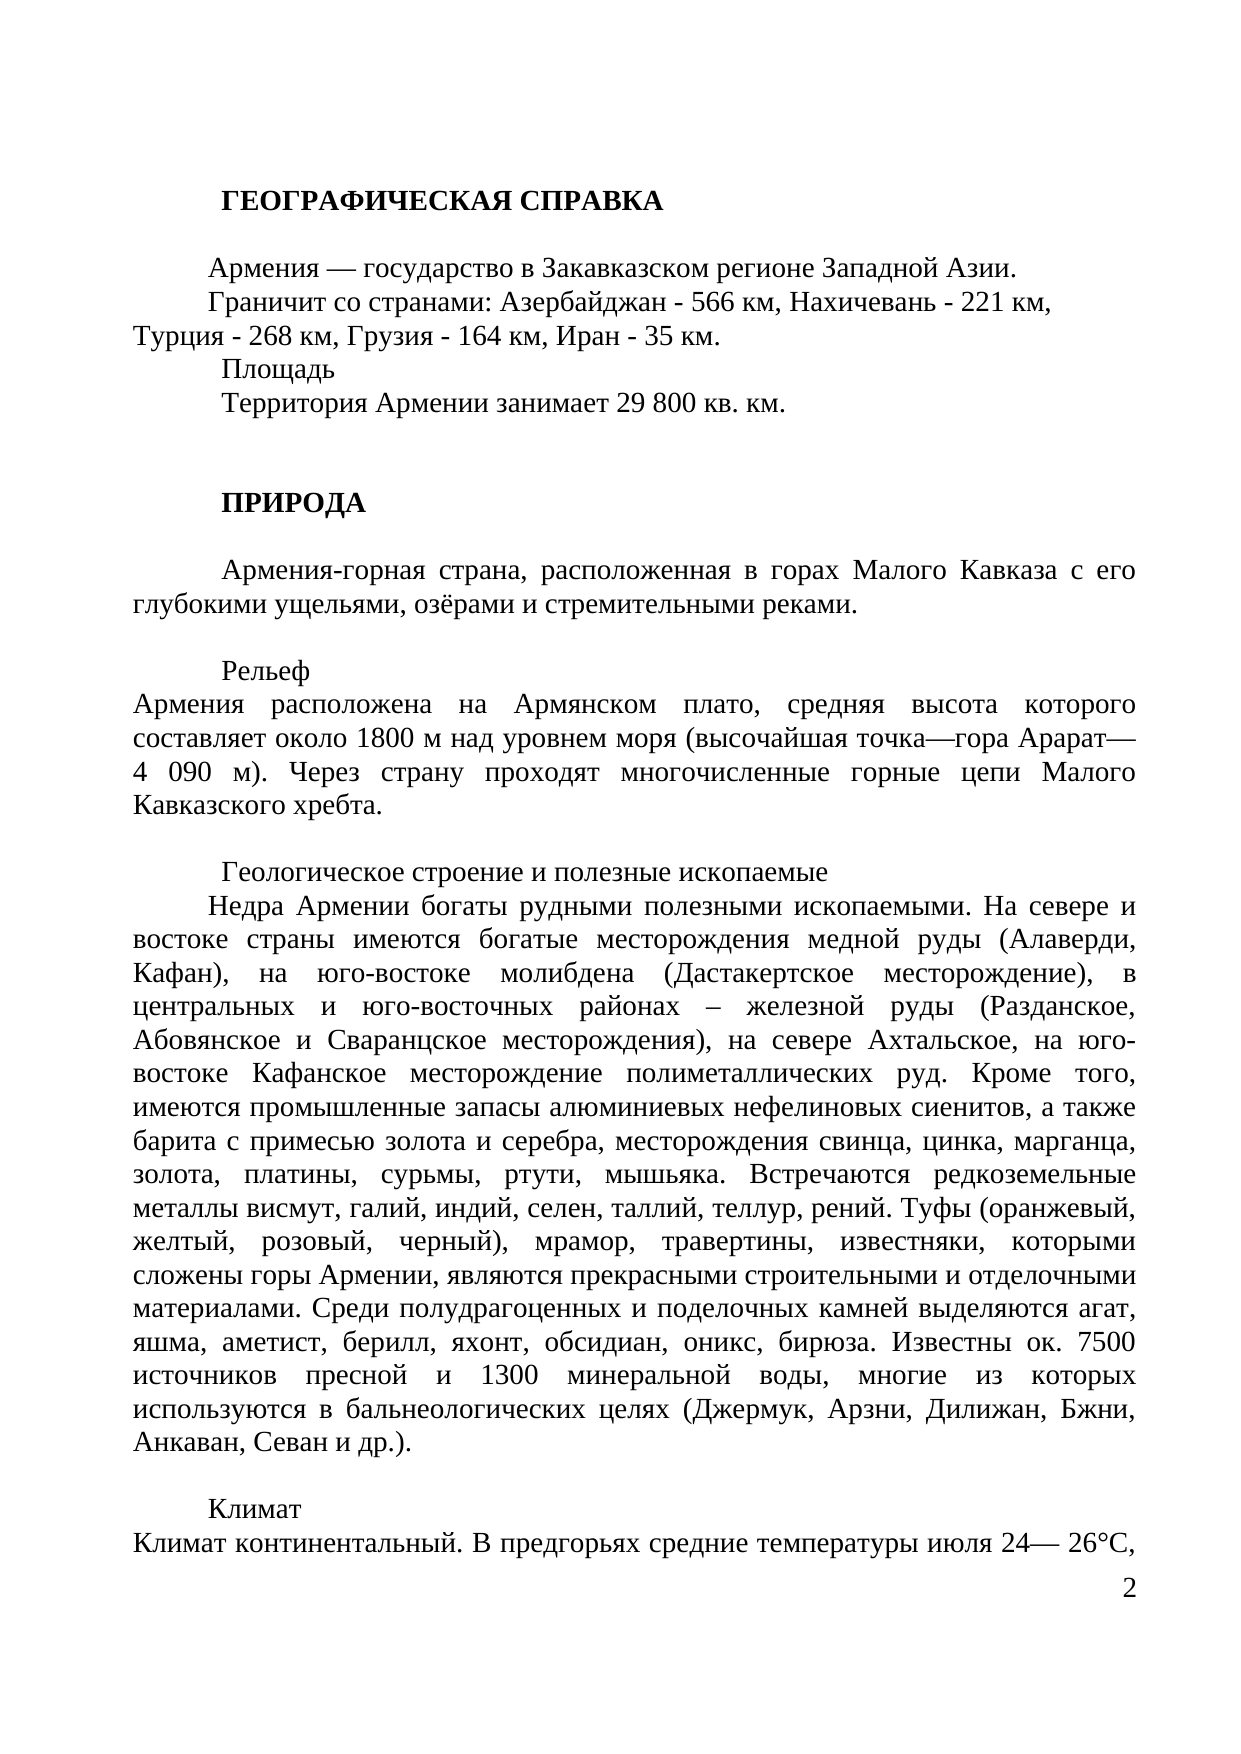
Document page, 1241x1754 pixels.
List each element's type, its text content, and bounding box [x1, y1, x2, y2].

text Площадь [133, 351, 1137, 385]
subtitle ГЕОГРАФИЧЕСКАЯ СПРАВКА [133, 183, 1137, 217]
text Геологическое строение и полезные ископаемые [133, 854, 1137, 888]
text Армения-горная страна, расположенная в горах Малого Кавказа с его глубокими ущельями, озёрами и стремительными реками. [133, 552, 1137, 619]
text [133, 1492, 1137, 1559]
text Армения — государство в Закавказском регионе Западной Азии. [133, 251, 1137, 284]
text Территория Армении занимает 29 800 кв. км. [133, 385, 1137, 418]
text Недра Армении богаты рудными полезными ископаемыми. На севере и востоке страны имеются богатые месторождения медной руды (Алаверди, Кафан), на юго-востоке молибдена (Дастакертское месторождение), в центральных и юго-восточных районах – железной руды (Разданское, Абовянское и Сваранцское месторождения), на севере Ахтальское, на юго-востоке Кафанское месторождение полиметаллических руд. Кроме того, имеются промышленные запасы алюминиевых нефелиновых сиенитов, а также барита с примесью золота и серебра, месторождения свинца, цинка, марганца, золота, платины, сурьмы, ртути, мышьяка. Встречаются редкоземельные металлы висмут, галий, индий, селен, таллий, теллур, рений. Туфы (оранжевый, желтый, розовый, черный), мрамор, травертины, известняки, которыми сложены горы Армении, являются прекрасными строительными и отделочными материалами. Среди полудрагоценных и поделочных камней выделяются агат, яшма, аметист, берилл, яхонт, обсидиан, оникс, бирюза. Известны ок. 7500 источников пресной и 1300 минеральной воды, многие из которых используются в бальнеологических целях (Джермук, Арзни, Дилижан, Бжни, Анкаван, Севан и др.). [133, 888, 1137, 1458]
text Рельеф Армения расположена на Армянском плато, средняя высота которого составляет около 1800 м над уровнем моря (высочайшая точка—гора Арарат—4 090 м). Через страну проходят многочисленные горные цепи Малого Кавказского хребта. [133, 653, 1137, 821]
title ПРИРОДА [133, 485, 1137, 519]
text Граничит со странами: Азербайджан - 566 км, Нахичевань - 221 км, Турция - 268 км, Грузия - 164 км, Иран - 35 км. [133, 284, 1137, 351]
